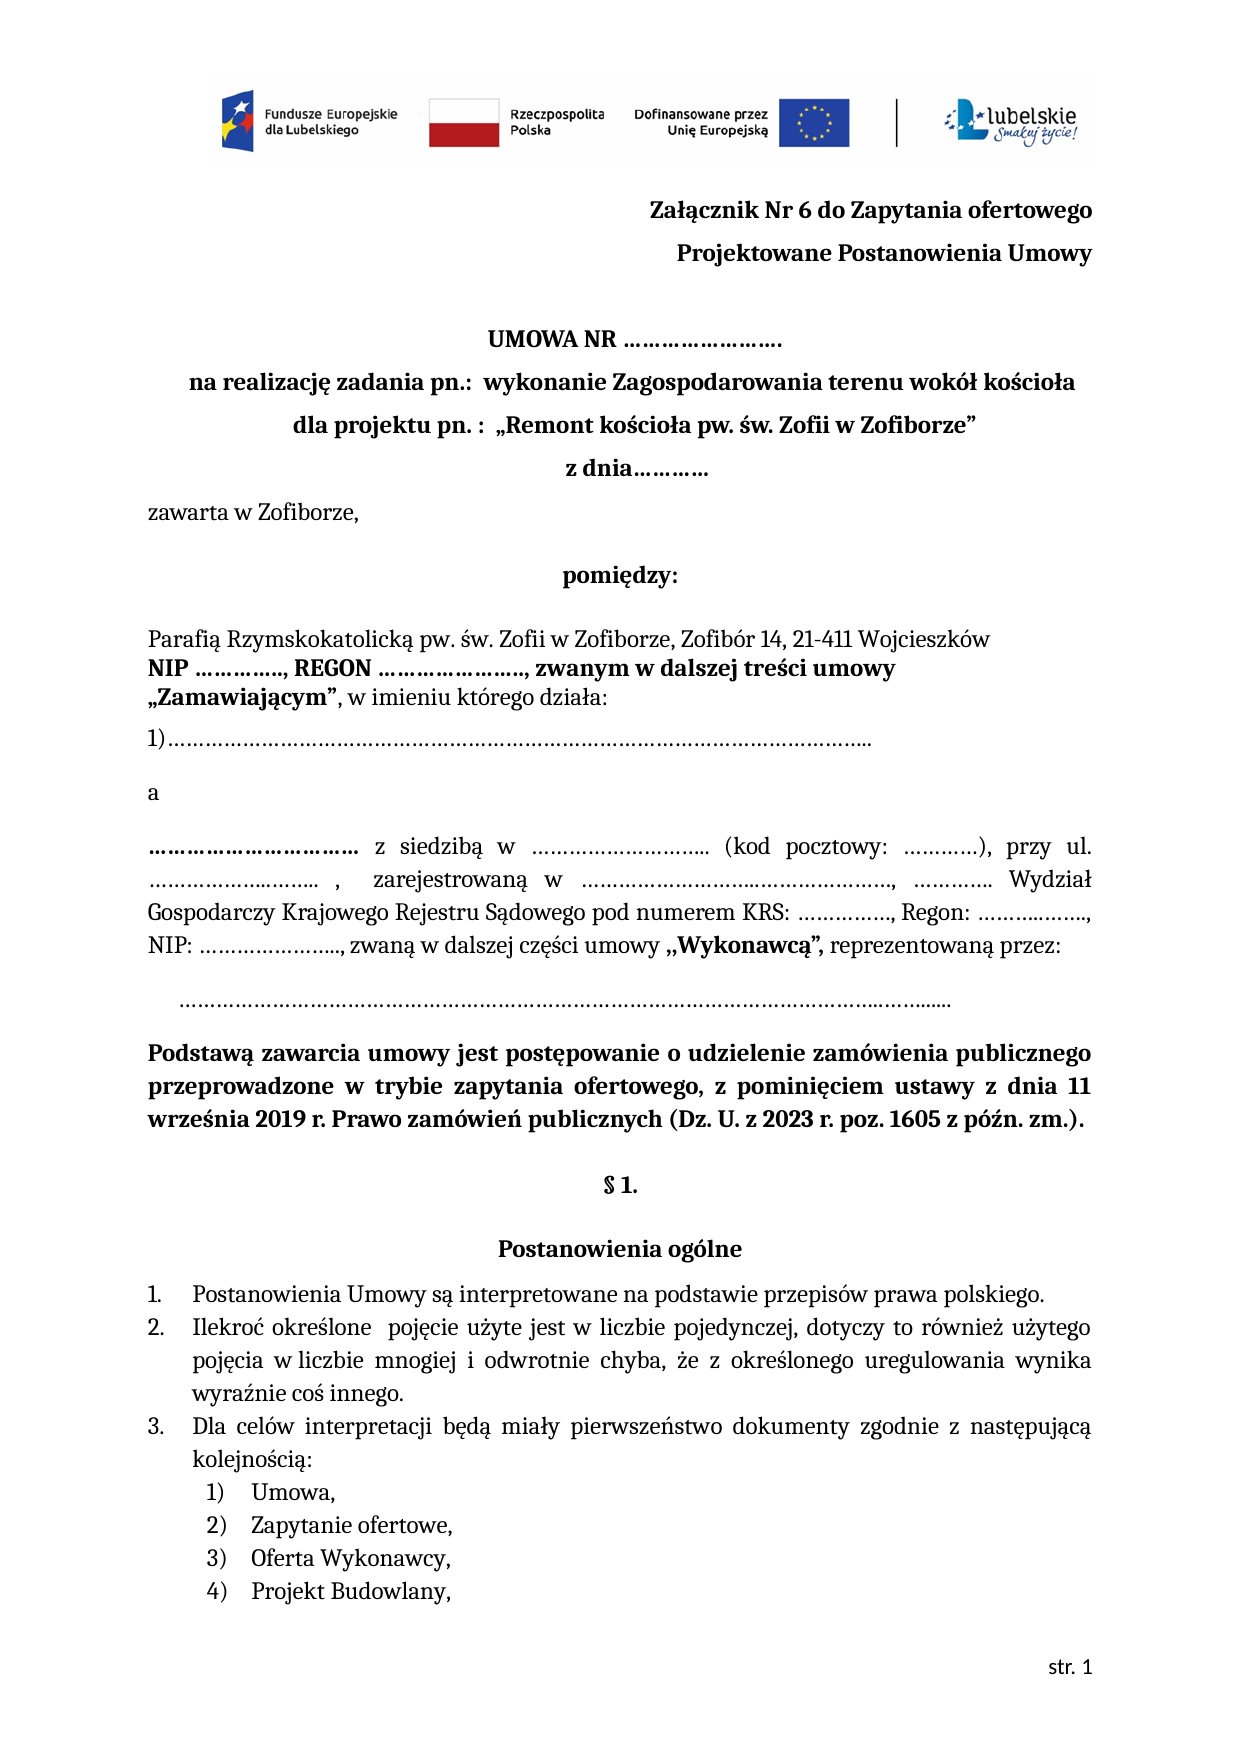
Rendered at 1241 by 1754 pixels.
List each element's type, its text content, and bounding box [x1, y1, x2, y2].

list Postanowienia Umowy są interpretowane na podstawie przepisów prawa polskiego. [148, 1280, 1093, 1309]
list Oferta Wykonawcy, [207, 1544, 1093, 1573]
text Parafią Rzymskokatolicką pw. św. Zofii w Zofiborze, Zofibór 14, 21-411 Wojcieszków [148, 625, 1093, 654]
text 1)………………………………………………………………………………………………….. [148, 724, 1122, 753]
text UMOWA NR ……………………. [177, 325, 1093, 354]
list Ilekroć określone pojęcie użyte jest w liczbie pojedynczej, dotyczy to również użytego pojęcia w liczbie mnogiej i odwrotnie chyba, że z określonego uregulowania wynika wyraźnie coś innego. [148, 1313, 1093, 1408]
text na realizację zadania pn.: wykonanie Zagospodarowania terenu wokół kościoła dla projektu pn. : „Remont kościoła pw. św. Zofii w Zofiborze” [177, 368, 1093, 440]
text Postanowienia ogólne [148, 1234, 1093, 1263]
text …………………………………………………………………………………………………..……...... [177, 985, 1093, 1013]
list Dla celów interpretacji będą miały pierwszeństwo dokumenty zgodnie z następującą kolejnością: [148, 1412, 1093, 1474]
text pomiędzy: [148, 561, 1093, 590]
text z dnia………… [177, 454, 1093, 483]
text NIP ………….., REGON ………………….., zwanym w dalszej treści umowy „Zamawiającym”, w imieniu którego działa: [148, 654, 1093, 712]
list Umowa, [207, 1478, 1093, 1507]
picture [206, 73, 1093, 168]
text § 1. [148, 1171, 1093, 1199]
text Projektowane Postanowienia Umowy [148, 239, 1093, 267]
list Projekt Budowlany, [207, 1577, 1093, 1606]
text zawarta w Zofiborze, [148, 497, 1093, 526]
text Podstawą zawarcia umowy jest postępowanie o udzielenie zamówienia publicznego przeprowadzone w trybie zapytania ofertowego, z pominięciem ustawy z dnia 11 września 2019 r. Prawo zamówień publicznych (Dz. U. z 2023 r. poz. 1605 z późn. zm.). [148, 1038, 1093, 1133]
text a [148, 778, 1122, 807]
list Zapytanie ofertowe, [207, 1511, 1093, 1540]
text …………………………… z siedzibą w ……………………….. (kod pocztowy: …………), przy ul. ………………..…….. , zarejestrowaną w ………………………..…………………, …………. Wydział Gospodarczy Krajowego Rejestru Sądowego pod numerem KRS: ……………, Regon: ………..……., NIP: ………………….., zwaną w dalszej części umowy ,,Wykonawcą”, reprezentowaną przez: [148, 832, 1093, 959]
text Załącznik Nr 6 do Zapytania ofertowego [148, 196, 1093, 224]
